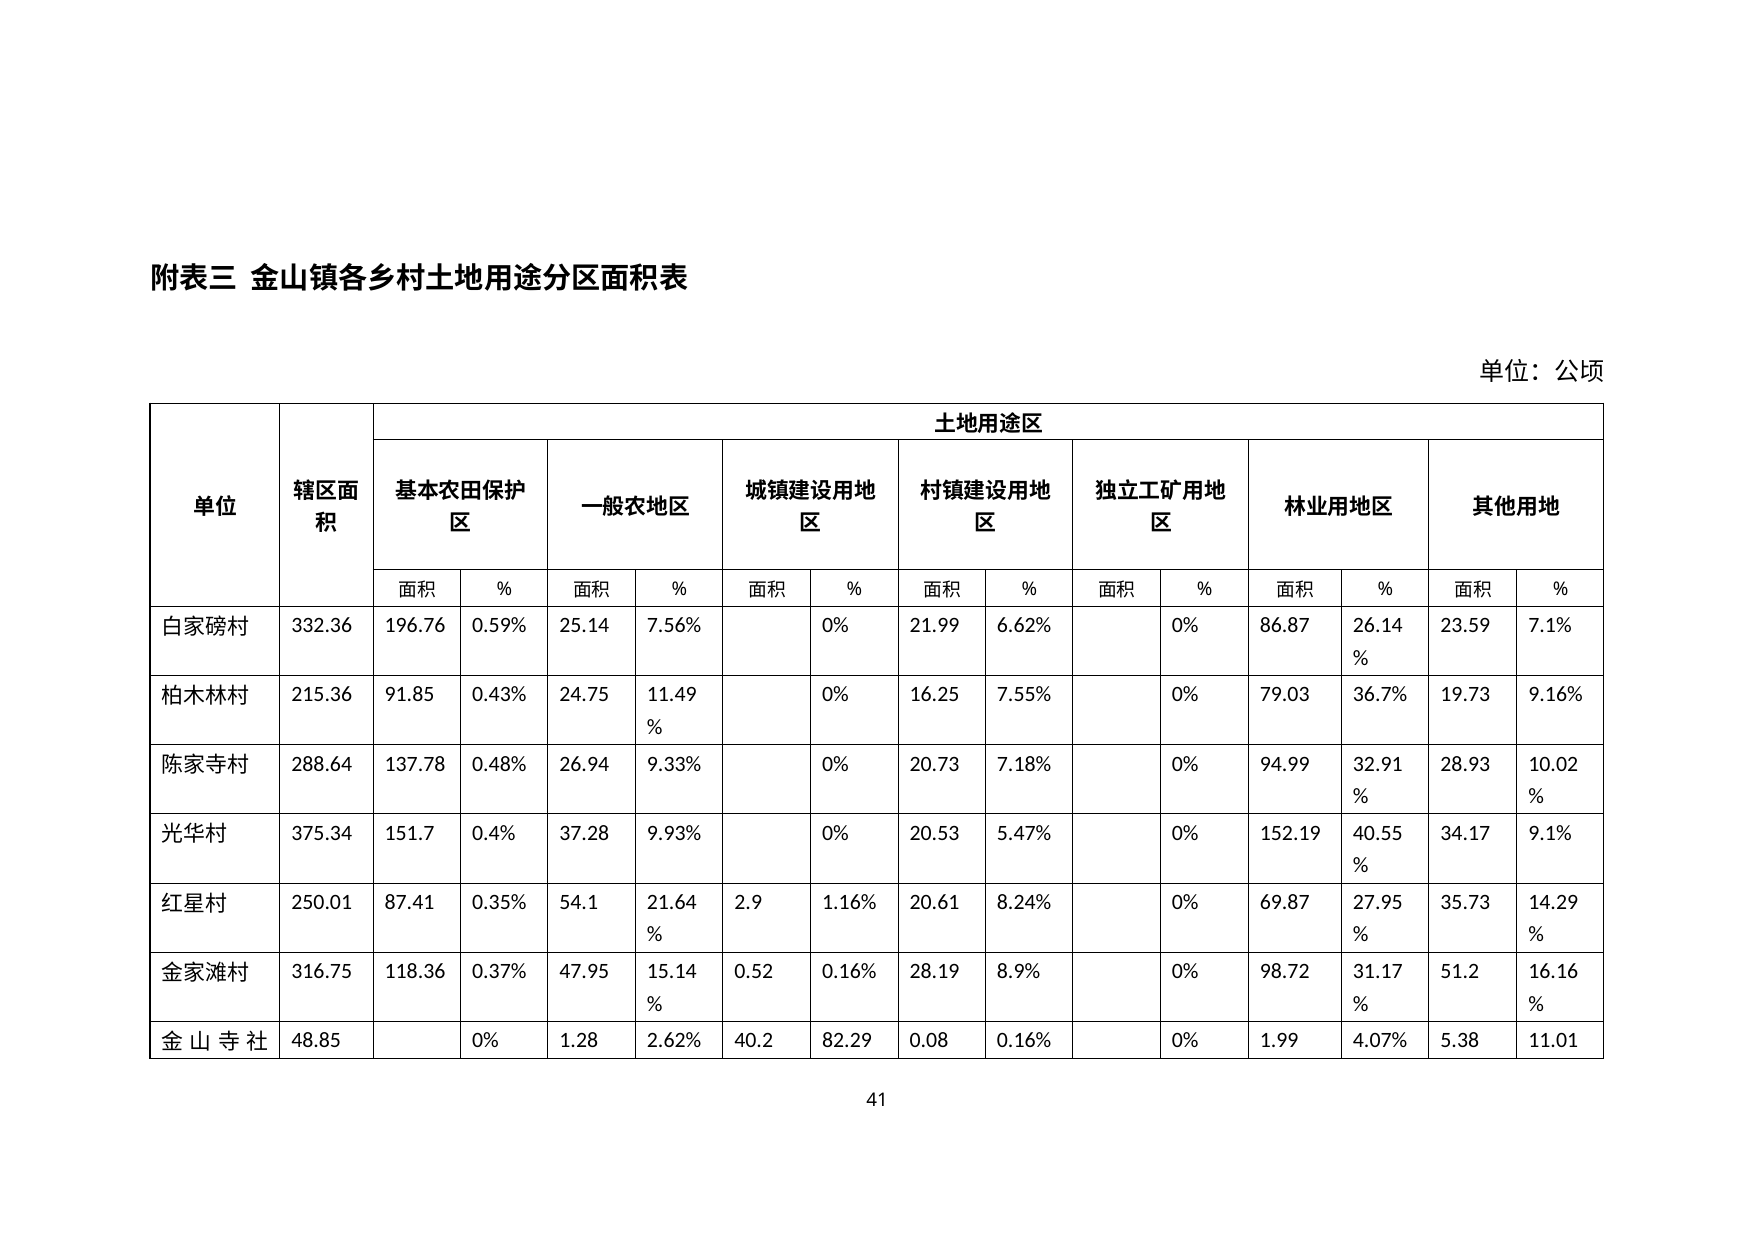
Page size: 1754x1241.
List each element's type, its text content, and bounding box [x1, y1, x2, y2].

table_cell 陈家寺村 [151, 745, 279, 813]
table_cell 69.87 [1249, 884, 1341, 952]
table_cell [374, 1022, 460, 1057]
table_cell % [636, 570, 722, 606]
text 单位：公顷 [150, 337, 1604, 402]
table_cell [1073, 607, 1160, 675]
table_cell 7.55% [986, 676, 1072, 744]
table_cell 288.64 [280, 745, 373, 813]
table_cell 15.14% [636, 953, 722, 1021]
table_cell 8.24% [986, 884, 1072, 952]
table_cell 151.7 [374, 814, 460, 882]
table_cell 98.72 [1249, 953, 1341, 1021]
table_cell 面积 [548, 570, 635, 606]
table_cell 86.87 [1249, 607, 1341, 675]
table_cell 1.99 [1249, 1022, 1341, 1057]
table_cell [1073, 745, 1160, 813]
table_cell 37.28 [548, 814, 635, 882]
table_cell 4.07% [1342, 1022, 1428, 1057]
table_cell [1073, 814, 1160, 882]
table_cell 面积 [899, 570, 985, 606]
table_cell 20.61 [899, 884, 985, 952]
table_cell 基本农田保护区 [374, 440, 547, 569]
table_cell 一般农地区 [548, 440, 722, 569]
table_cell 34.17 [1429, 814, 1516, 882]
table_cell 0.59% [461, 607, 547, 675]
table_cell 0.37% [461, 953, 547, 1021]
table_cell 0% [811, 745, 898, 813]
table_cell 16.25 [899, 676, 985, 744]
table_cell [1073, 1022, 1160, 1057]
subtitle 附表三 金山镇各乡村土地用途分区面积表 [150, 243, 1604, 308]
table_cell 1.16% [811, 884, 898, 952]
table_cell 0% [1161, 814, 1248, 882]
table_cell 25.14 [548, 607, 635, 675]
table_cell 金山寺社区 [151, 1022, 279, 1057]
table_cell % [1342, 570, 1428, 606]
table_cell 0.48% [461, 745, 547, 813]
table_cell 0% [811, 676, 898, 744]
table_cell 11.01% [1517, 1022, 1603, 1057]
table_cell 28.93 [1429, 745, 1516, 813]
table_cell 36.7% [1342, 676, 1428, 744]
table_cell 28.19 [899, 953, 985, 1021]
table_cell 21.64% [636, 884, 722, 952]
table_cell 35.73 [1429, 884, 1516, 952]
table_cell 林业用地区 [1249, 440, 1428, 569]
table_cell 城镇建设用地区 [723, 440, 898, 569]
table_cell 0% [1161, 953, 1248, 1021]
table_cell 9.1% [1517, 814, 1603, 882]
table_cell 23.59 [1429, 607, 1516, 675]
table_cell 5.47% [986, 814, 1072, 882]
table_cell 8.9% [986, 953, 1072, 1021]
table_cell 7.56% [636, 607, 722, 675]
table_cell 332.36 [280, 607, 373, 675]
table_cell 7.1% [1517, 607, 1603, 675]
table_cell 9.33% [636, 745, 722, 813]
table_cell 面积 [1429, 570, 1516, 606]
table_cell 375.34 [280, 814, 373, 882]
table_cell 0.43% [461, 676, 547, 744]
table_cell 0.08 [899, 1022, 985, 1057]
table_cell % [811, 570, 898, 606]
table_cell 白家磅村 [151, 607, 279, 675]
table_cell 10.02% [1517, 745, 1603, 813]
table_cell 0% [1161, 676, 1248, 744]
table_cell 79.03 [1249, 676, 1341, 744]
table_cell 0.52 [723, 953, 810, 1021]
table_cell % [461, 570, 547, 606]
table_cell 215.36 [280, 676, 373, 744]
table_cell % [986, 570, 1072, 606]
table_cell 红星村 [151, 884, 279, 952]
table_cell % [1161, 570, 1248, 606]
table_cell 0.16% [986, 1022, 1072, 1057]
table_cell 0.4% [461, 814, 547, 882]
table_cell [723, 745, 810, 813]
table_cell 0% [1161, 884, 1248, 952]
table_cell 光华村 [151, 814, 279, 882]
table_cell 0% [811, 814, 898, 882]
table_cell [1073, 676, 1160, 744]
table_cell 51.2 [1429, 953, 1516, 1021]
table_cell 面积 [1073, 570, 1160, 606]
table_cell 196.76 [374, 607, 460, 675]
table_cell [1073, 953, 1160, 1021]
table_header 辖区面积 [280, 404, 373, 606]
table_cell 2.62% [636, 1022, 722, 1057]
table_cell 0% [461, 1022, 547, 1057]
table_cell 5.38 [1429, 1022, 1516, 1057]
table_header 土地用途区 [374, 404, 1603, 439]
table_cell 24.75 [548, 676, 635, 744]
table_header 单位 [151, 404, 279, 606]
table_cell 20.53 [899, 814, 985, 882]
table_cell % [1517, 570, 1603, 606]
table_cell 14.29% [1517, 884, 1603, 952]
table_cell [1073, 884, 1160, 952]
table_cell 1.28 [548, 1022, 635, 1057]
table_cell 137.78 [374, 745, 460, 813]
table_cell 20.73 [899, 745, 985, 813]
table_cell 面积 [374, 570, 460, 606]
table_cell 面积 [1249, 570, 1341, 606]
table_cell 19.73 [1429, 676, 1516, 744]
table_cell 31.17% [1342, 953, 1428, 1021]
table_cell 0.35% [461, 884, 547, 952]
table_cell 54.1 [548, 884, 635, 952]
table_cell 40.2 [723, 1022, 810, 1057]
table_cell 面积 [723, 570, 810, 606]
table_cell 0% [1161, 607, 1248, 675]
table_cell 0% [1161, 745, 1248, 813]
table_cell 250.01 [280, 884, 373, 952]
table_cell 9.93% [636, 814, 722, 882]
table_cell [723, 607, 810, 675]
table_cell 0% [811, 607, 898, 675]
table_cell 48.85 [280, 1022, 373, 1057]
table_cell [723, 676, 810, 744]
table_cell 独立工矿用地区 [1073, 440, 1248, 569]
table_cell 152.19 [1249, 814, 1341, 882]
table_cell 柏木林村 [151, 676, 279, 744]
table_cell 82.29% [811, 1022, 898, 1057]
table_cell 26.14% [1342, 607, 1428, 675]
table_cell 7.18% [986, 745, 1072, 813]
table_cell 26.94 [548, 745, 635, 813]
table_cell 40.55% [1342, 814, 1428, 882]
table_cell 其他用地 [1429, 440, 1603, 569]
table_cell 9.16% [1517, 676, 1603, 744]
table_cell 32.91% [1342, 745, 1428, 813]
table_cell 2.9 [723, 884, 810, 952]
table_cell 118.36 [374, 953, 460, 1021]
table_cell 27.95% [1342, 884, 1428, 952]
table_cell 47.95 [548, 953, 635, 1021]
table_cell 村镇建设用地区 [899, 440, 1072, 569]
table_cell 0.16% [811, 953, 898, 1021]
table_cell 87.41 [374, 884, 460, 952]
table_cell 94.99 [1249, 745, 1341, 813]
table_cell 91.85 [374, 676, 460, 744]
table_cell 6.62% [986, 607, 1072, 675]
table_cell 0% [1161, 1022, 1248, 1057]
table_cell 11.49% [636, 676, 722, 744]
table_cell 16.16% [1517, 953, 1603, 1021]
table_cell 21.99 [899, 607, 985, 675]
table_cell 316.75 [280, 953, 373, 1021]
table_cell [723, 814, 810, 882]
table_cell 金家滩村 [151, 953, 279, 1021]
